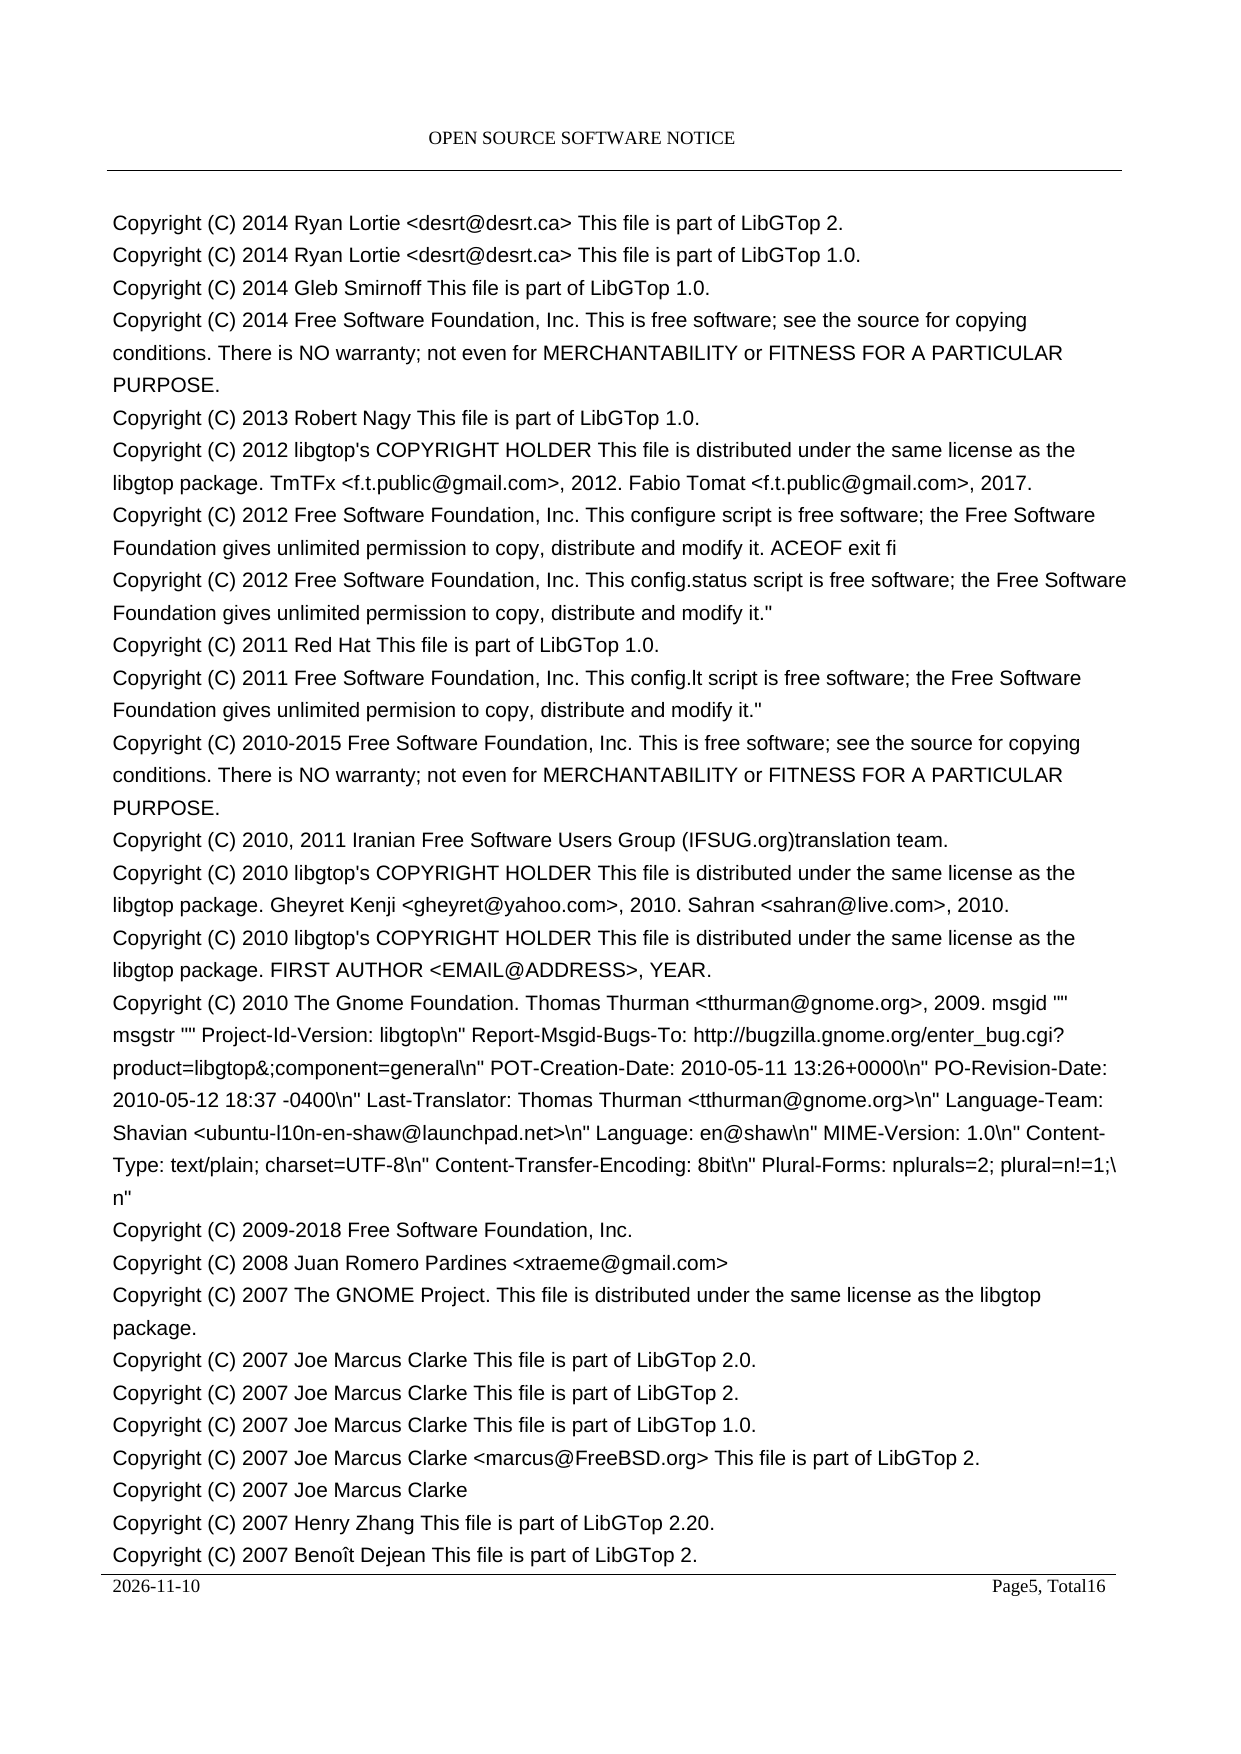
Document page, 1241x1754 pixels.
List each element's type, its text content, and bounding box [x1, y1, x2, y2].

text Copyright (C) 2007 Joe Marcus Clarke [112, 1474, 1128, 1506]
text Copyright (C) 2014 Free Software Foundation, Inc. This is free software; see the source for copying conditions. There is NO warranty; not even for MERCHANTABILITY or FITNESS FOR A PARTICULAR PURPOSE. [112, 304, 1128, 401]
text Copyright (C) 2014 Gleb Smirnoff This file is part of LibGTop 1.0. [112, 271, 1128, 304]
text Copyright (C) 2010 The Gnome Foundation. Thomas Thurman <tthurman@gnome.org>, 2009. msgid "" msgstr "" Project-Id-Version: libgtop\n" Report-Msgid-Bugs-To: http://bugzilla.gnome.org/enter_bug.cgi?product=libgtop&;component=general\n" POT-Creation-Date: 2010-05-11 13:26+0000\n" PO-Revision-Date: 2010-05-12 18:37 -0400\n" Last-Translator: Thomas Thurman <tthurman@gnome.org>\n" Language-Team: Shavian <ubuntu-l10n-en-shaw@launchpad.net>\n" Language: en@shaw\n" MIME-Version: 1.0\n" Content-Type: text/plain; charset=UTF-8\n" Content-Transfer-Encoding: 8bit\n" Plural-Forms: nplurals=2; plural=n!=1;\n" [112, 986, 1128, 1214]
text Copyright (C) 2007 Henry Zhang This file is part of LibGTop 2.20. [112, 1506, 1128, 1539]
text Copyright (C) 2011 Free Software Foundation, Inc. This config.lt script is free software; the Free Software Foundation gives unlimited permision to copy, distribute and modify it." [112, 661, 1128, 726]
text Copyright (C) 2014 Ryan Lortie <desrt@desrt.ca> This file is part of LibGTop 1.0. [112, 239, 1128, 271]
text Copyright (C) 2012 Free Software Foundation, Inc. This config.status script is free software; the Free Software Foundation gives unlimited permission to copy, distribute and modify it." [112, 564, 1128, 629]
text Copyright (C) 2012 libgtop's COPYRIGHT HOLDER This file is distributed under the same license as the libgtop package. TmTFx <f.t.public@gmail.com>, 2012. Fabio Tomat <f.t.public@gmail.com>, 2017. [112, 434, 1128, 499]
text Copyright (C) 2013 Robert Nagy This file is part of LibGTop 1.0. [112, 401, 1128, 434]
text Copyright (C) 2014 Ryan Lortie <desrt@desrt.ca> This file is part of LibGTop 2. [112, 206, 1128, 239]
text Copyright (C) 2009-2018 Free Software Foundation, Inc. [112, 1214, 1128, 1246]
text Copyright (C) 2010, 2011 Iranian Free Software Users Group (IFSUG.org)translation team. [112, 824, 1128, 856]
text Copyright (C) 2007 Joe Marcus Clarke This file is part of LibGTop 1.0. [112, 1409, 1128, 1441]
text Copyright (C) 2012 Free Software Foundation, Inc. This configure script is free software; the Free Software Foundation gives unlimited permission to copy, distribute and modify it. ACEOF exit fi [112, 499, 1128, 564]
text Copyright (C) 2010-2015 Free Software Foundation, Inc. This is free software; see the source for copying conditions. There is NO warranty; not even for MERCHANTABILITY or FITNESS FOR A PARTICULAR PURPOSE. [112, 726, 1128, 824]
text Copyright (C) 2008 Juan Romero Pardines <xtraeme@gmail.com> [112, 1246, 1128, 1279]
text Copyright (C) 2007 Benoît Dejean This file is part of LibGTop 2. [112, 1539, 1128, 1571]
text Copyright (C) 2011 Red Hat This file is part of LibGTop 1.0. [112, 629, 1128, 661]
text Copyright (C) 2007 The GNOME Project. This file is distributed under the same license as the libgtop package. [112, 1279, 1128, 1344]
text Copyright (C) 2007 Joe Marcus Clarke This file is part of LibGTop 2. [112, 1376, 1128, 1409]
text Copyright (C) 2007 Joe Marcus Clarke This file is part of LibGTop 2.0. [112, 1344, 1128, 1376]
text Copyright (C) 2007 Joe Marcus Clarke <marcus@FreeBSD.org> This file is part of LibGTop 2. [112, 1441, 1128, 1474]
text Copyright (C) 2010 libgtop's COPYRIGHT HOLDER This file is distributed under the same license as the libgtop package. FIRST AUTHOR <EMAIL@ADDRESS>, YEAR. [112, 921, 1128, 986]
text Copyright (C) 2010 libgtop's COPYRIGHT HOLDER This file is distributed under the same license as the libgtop package. Gheyret Kenji <gheyret@yahoo.com>, 2010. Sahran <sahran@live.com>, 2010. [112, 856, 1128, 921]
